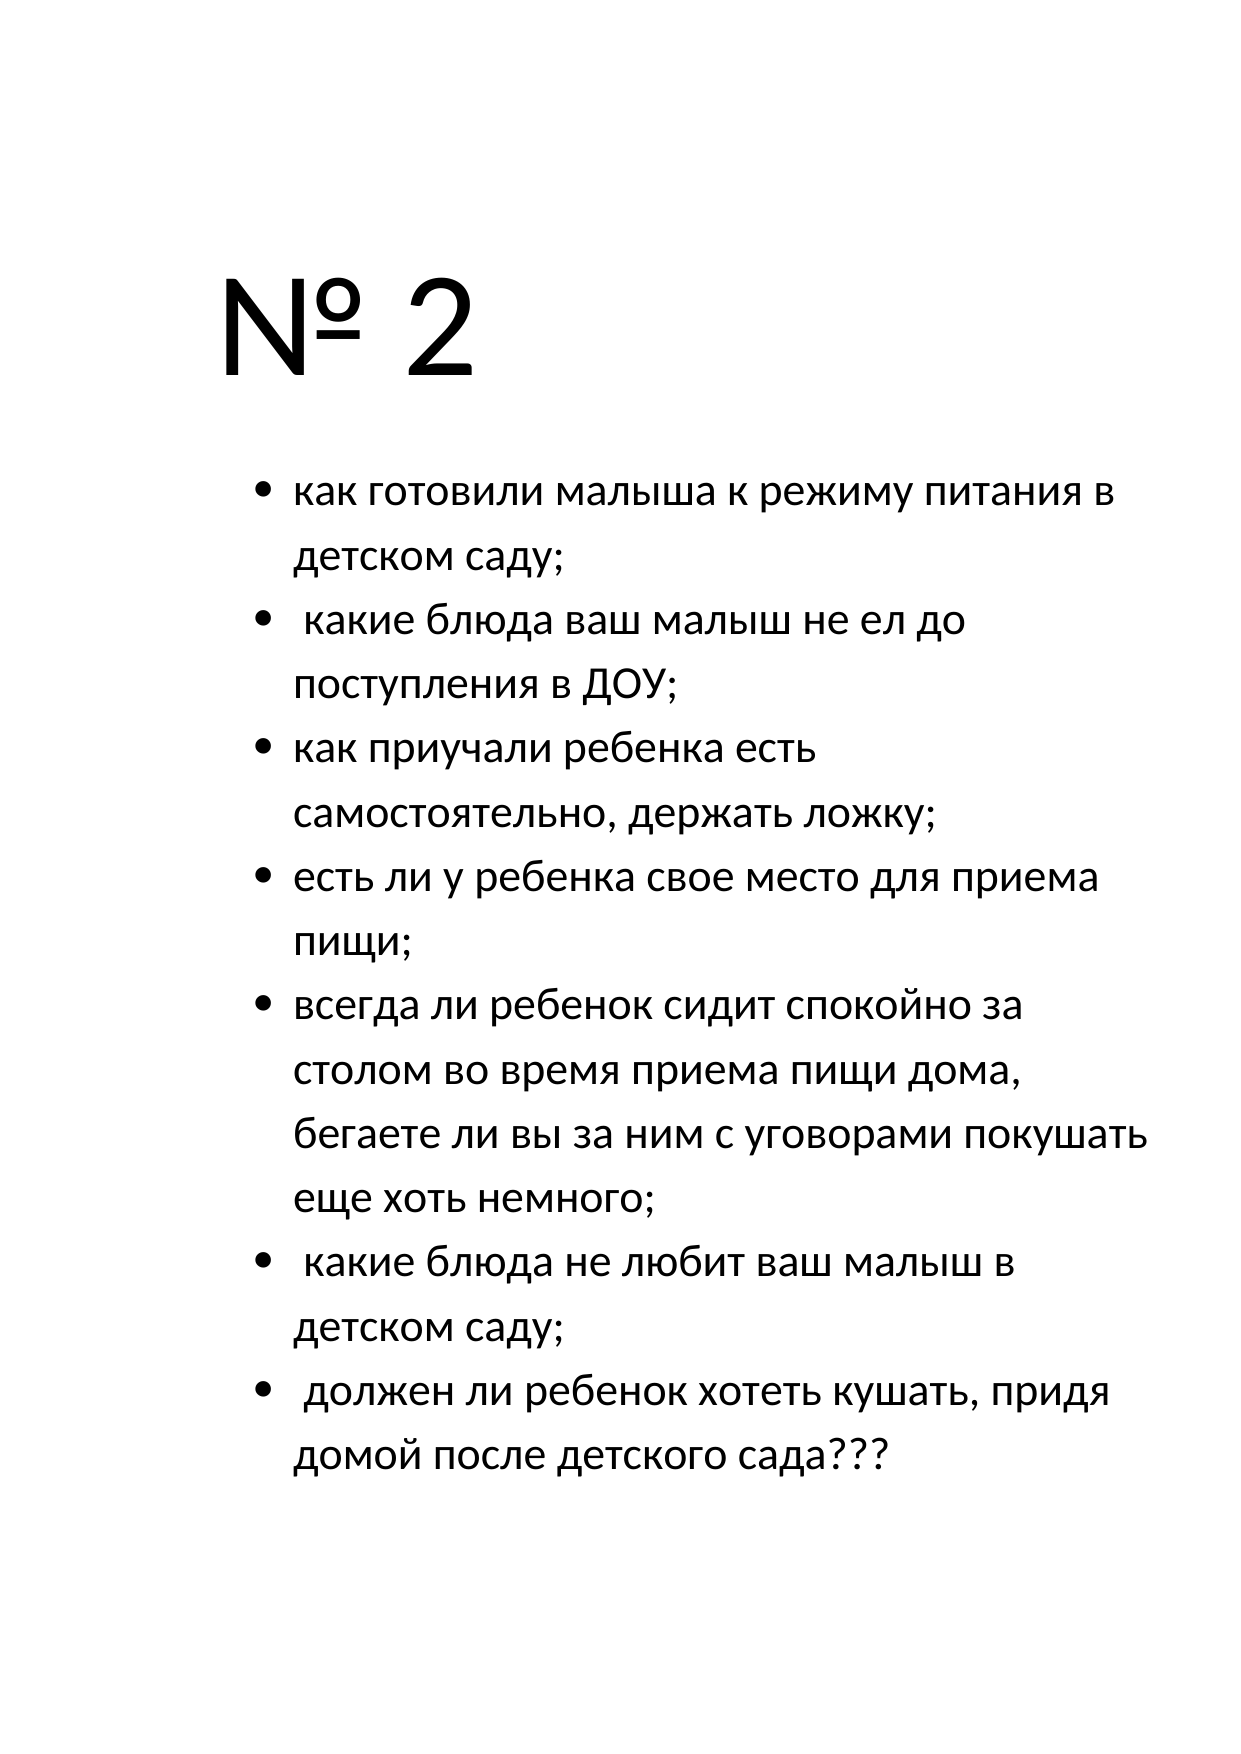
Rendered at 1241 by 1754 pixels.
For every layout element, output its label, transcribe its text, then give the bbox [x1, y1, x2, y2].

list есть ли у ребенка свое место для приема пищи; [255, 847, 1152, 967]
list какие блюда не любит ваш малыш в детском саду; [255, 1232, 1152, 1353]
list должен ли ребенок хотеть кушать, придя домой после детского сада??? [255, 1361, 1152, 1481]
list как готовили малыша к режиму питания в детском саду; [255, 461, 1152, 581]
list всегда ли ребенок сидит спокойно за столом во время приема пищи дома, бегаете ли вы за ним с уговорами покушать еще хоть немного; [255, 975, 1152, 1224]
text № 2 [215, 230, 1152, 413]
list какие блюда ваш малыш не ел до поступления в ДОУ; [255, 590, 1152, 710]
list как приучали ребенка есть самостоятельно, держать ложку; [255, 718, 1152, 838]
